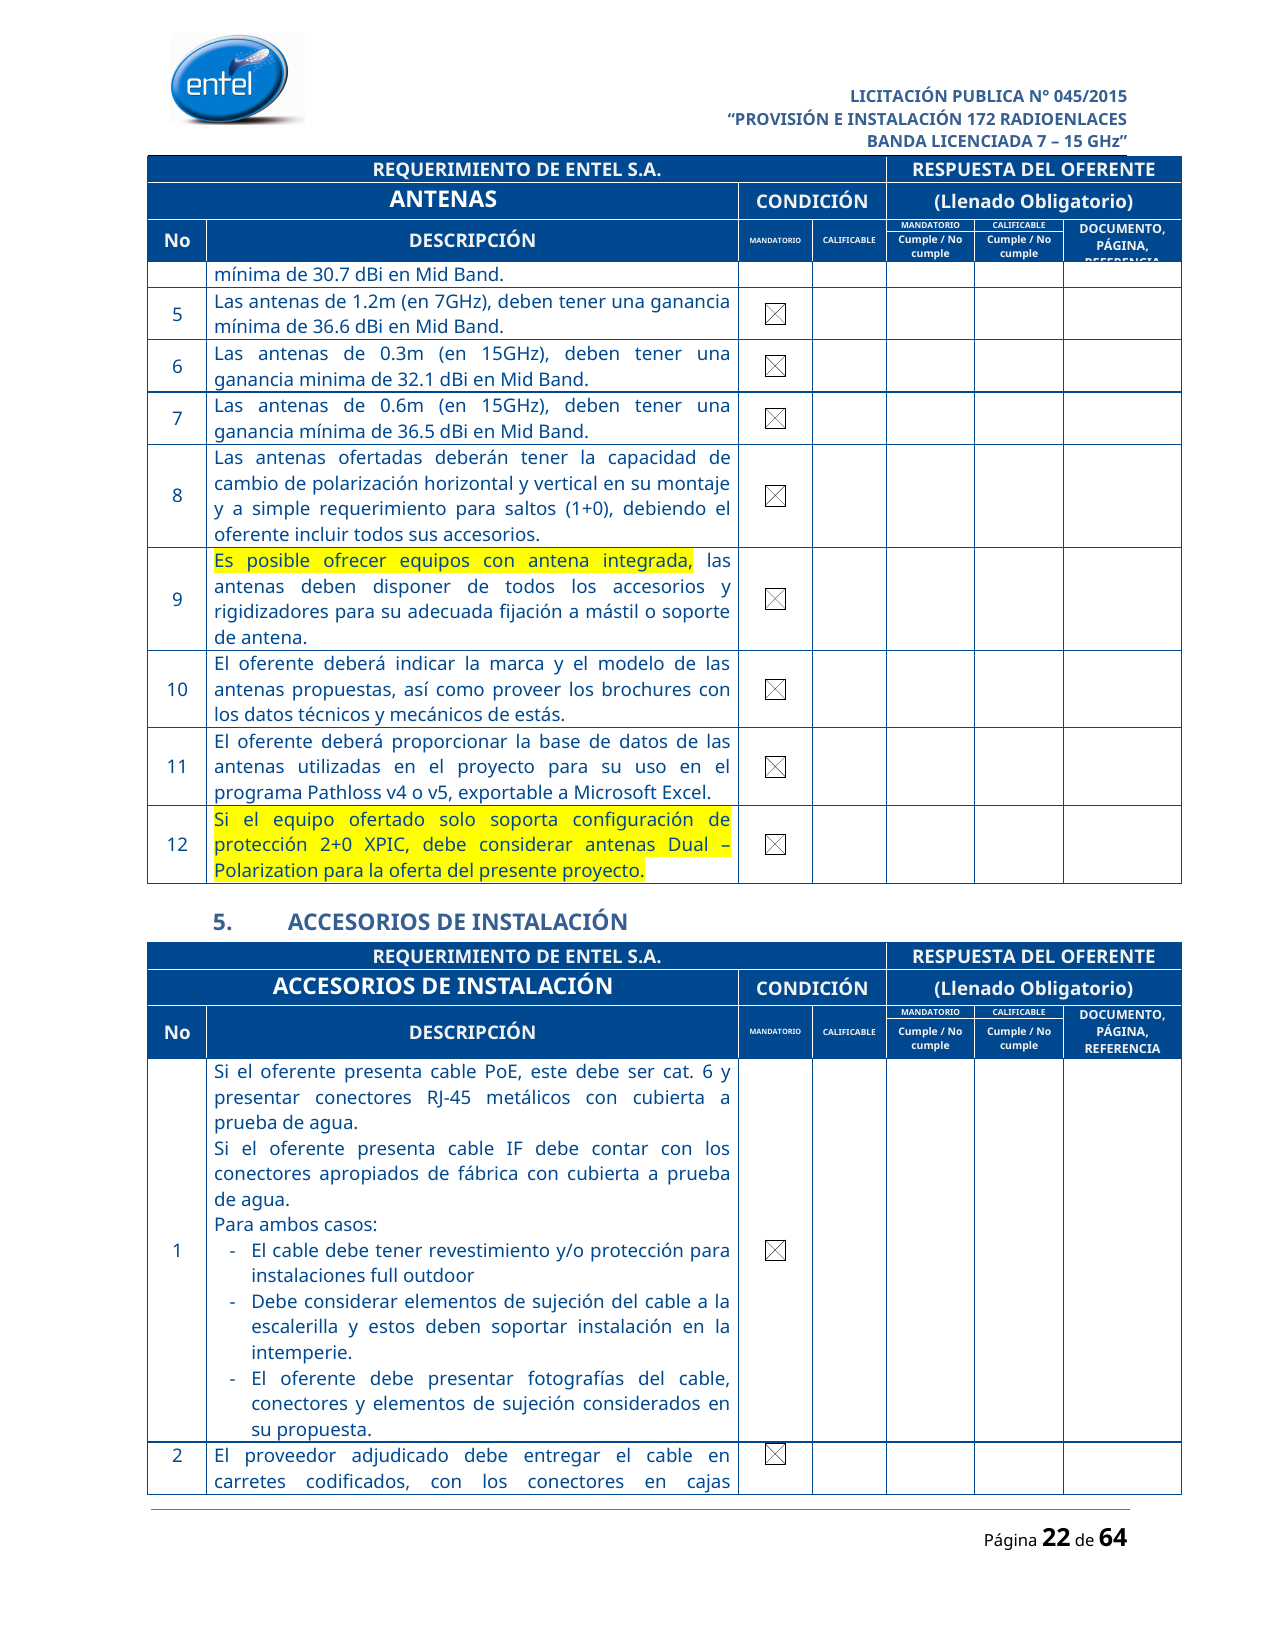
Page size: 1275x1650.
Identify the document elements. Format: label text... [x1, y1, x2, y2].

table_cell (Llenado Obligatorio) [887, 183, 1181, 219]
table_cell [975, 651, 1063, 727]
table_cell [739, 288, 812, 339]
table_cell [739, 445, 812, 547]
table_cell 4 [148, 262, 206, 287]
table_cell [739, 806, 812, 882]
table_cell CALIFICABLE [813, 220, 886, 261]
table_header REQUERIMIENTO DE ENTEL S.A. [148, 943, 886, 969]
table_cell Cumple / No cumple [887, 1019, 974, 1058]
table_cell [887, 1059, 974, 1441]
table_cell Las antenas ofertadas deberán tener la capacidad de cambio de polarización horizontal y vertical en su montaje y a simple requerimiento para saltos (1+0), debiendo el oferente incluir todos sus accesorios. [207, 445, 738, 547]
table_cell [975, 262, 1063, 287]
table_cell [887, 651, 974, 727]
table_cell [739, 651, 812, 727]
table_cell [975, 445, 1063, 547]
table_cell [887, 262, 974, 287]
table_cell [975, 806, 1063, 882]
table_cell DOCUMENTO, PÁGINA, REFERENCIA [1064, 220, 1181, 261]
table_cell [813, 651, 886, 727]
table_cell DESCRIPCIÓN [207, 220, 738, 261]
table_cell [887, 806, 974, 882]
table_cell [1064, 393, 1181, 443]
table_header RESPUESTA DEL OFERENTE [887, 157, 1181, 182]
table_cell [1064, 1059, 1181, 1441]
table_cell [813, 1059, 886, 1441]
table_cell [739, 393, 812, 443]
table_cell 8 [148, 445, 206, 547]
table_cell CALIFICABLE [813, 1006, 886, 1058]
table_cell El oferente deberá indicar la marca y el modelo de las antenas propuestas, así como proveer los brochures con los datos técnicos y mecánicos de estás. [207, 651, 738, 727]
table_cell [813, 728, 886, 805]
table_cell [975, 393, 1063, 443]
table_cell Las antenas de 1.2m (en 7GHz), deben tener una ganancia mínima de 36.6 dBi en Mid Band. [207, 288, 738, 339]
table_cell [1064, 445, 1181, 547]
table_cell Las antenas de 0.3m (en 15GHz), deben tener una ganancia minima de 32.1 dBi en Mid Band. [207, 340, 738, 391]
table_cell CONDICIÓN [739, 183, 886, 219]
table_cell 11 [148, 728, 206, 805]
table_cell Las antenas de 0.6m (en 15GHz), deben tener una ganancia mínima de 36.5 dBi en Mid Band. [207, 393, 738, 443]
table_cell [1064, 728, 1181, 805]
table_cell 1 [148, 1059, 206, 1441]
table_cell [887, 548, 974, 650]
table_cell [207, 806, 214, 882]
table_cell [739, 1443, 812, 1493]
table_header RESPUESTA DEL OFERENTE [887, 943, 1181, 969]
table_cell 5 [148, 288, 206, 339]
table_cell [887, 393, 974, 443]
table_cell ANTENAS [148, 183, 738, 219]
table_cell [813, 340, 886, 391]
table_cell No [148, 1006, 206, 1058]
table_cell [887, 445, 974, 547]
table_cell DESCRIPCIÓN [207, 1006, 738, 1058]
table_cell [813, 262, 886, 287]
table_cell [813, 445, 886, 547]
list ACCESORIOS DE INSTALACIÓN [213, 906, 1127, 937]
table_cell [739, 262, 812, 287]
table_cell DOCUMENTO, PÁGINA, REFERENCIA [1064, 1006, 1181, 1058]
table_cell CONDICIÓN [739, 970, 886, 1005]
table_cell 7 [148, 393, 206, 443]
table_cell 10 [148, 651, 206, 727]
table_header REQUERIMIENTO DE ENTEL S.A. [148, 157, 886, 182]
table_cell Cumple / No cumple [975, 1019, 1063, 1058]
table_cell [813, 806, 886, 882]
table_cell 2 [148, 1443, 206, 1493]
table_cell [813, 393, 886, 443]
table_cell [887, 340, 974, 391]
table_cell [887, 728, 974, 805]
table_cell [739, 340, 812, 391]
table_cell [975, 1443, 1063, 1493]
table_cell Cumple / No cumple [887, 232, 974, 261]
table_cell El oferente deberá proporcionar la base de datos de las antenas utilizadas en el proyecto para su uso en el programa Pathloss v4 o v5, exportable a Microsoft Excel. [207, 728, 738, 805]
table_cell [813, 1443, 886, 1493]
table_cell Es posible ofrecer equipos con antena integrada, las antenas deben disponer de todos los accesorios y rigidizadores para su adecuada fijación a mástil o soporte de antena. [207, 548, 738, 650]
table_cell Las antenas de 0.6m (en 7GHz), deben tener una ganancia mínima de 30.7 dBi en Mid Band. [207, 262, 738, 287]
table_cell Si el oferente presenta cable PoE, este debe ser cat. 6 y presentar conectores RJ-45 metálicos con cubierta a prueba de agua. Si el oferente presenta cable IF debe contar con los conectores apropiados de fábrica con cubierta a prueba de agua. Para ambos casos: El cable debe tener revestimiento y/o protección para instalaciones full outdoor Debe considerar elementos de sujeción del cable a la escalerilla y estos deben soportar instalación en la intemperie. El oferente debe presentar fotografías del cable, conectores y elementos de sujeción considerados en su propuesta. [207, 1059, 738, 1441]
table_cell MANDATORIO [739, 1006, 812, 1058]
table_cell 6 [148, 340, 206, 391]
table_cell Cumple / No cumple [975, 232, 1063, 261]
table_cell [975, 288, 1063, 339]
table_cell [887, 1443, 974, 1493]
table_cell [1064, 340, 1181, 391]
table_cell [1064, 1443, 1181, 1493]
table_cell [975, 1059, 1063, 1441]
table_cell [1064, 806, 1181, 882]
table_cell [975, 548, 1063, 650]
table_cell 9 [148, 548, 206, 650]
table_cell [739, 548, 812, 650]
table_cell [1064, 288, 1181, 339]
table_cell [1064, 548, 1181, 650]
table_cell 12 [148, 806, 206, 882]
table_cell (Llenado Obligatorio) [887, 970, 1181, 1005]
table_cell [975, 340, 1063, 391]
table_cell [1064, 651, 1181, 727]
table_cell MANDATORIO [739, 220, 812, 261]
table_cell [813, 288, 886, 339]
table_cell [887, 288, 974, 339]
table_cell No [148, 220, 206, 261]
table_cell ACCESORIOS DE INSTALACIÓN [148, 970, 738, 1005]
table_cell [813, 548, 886, 650]
table_cell [1064, 262, 1181, 287]
picture [170, 33, 305, 125]
table_cell [739, 1059, 812, 1441]
table_cell [975, 728, 1063, 805]
table_cell [739, 728, 812, 805]
